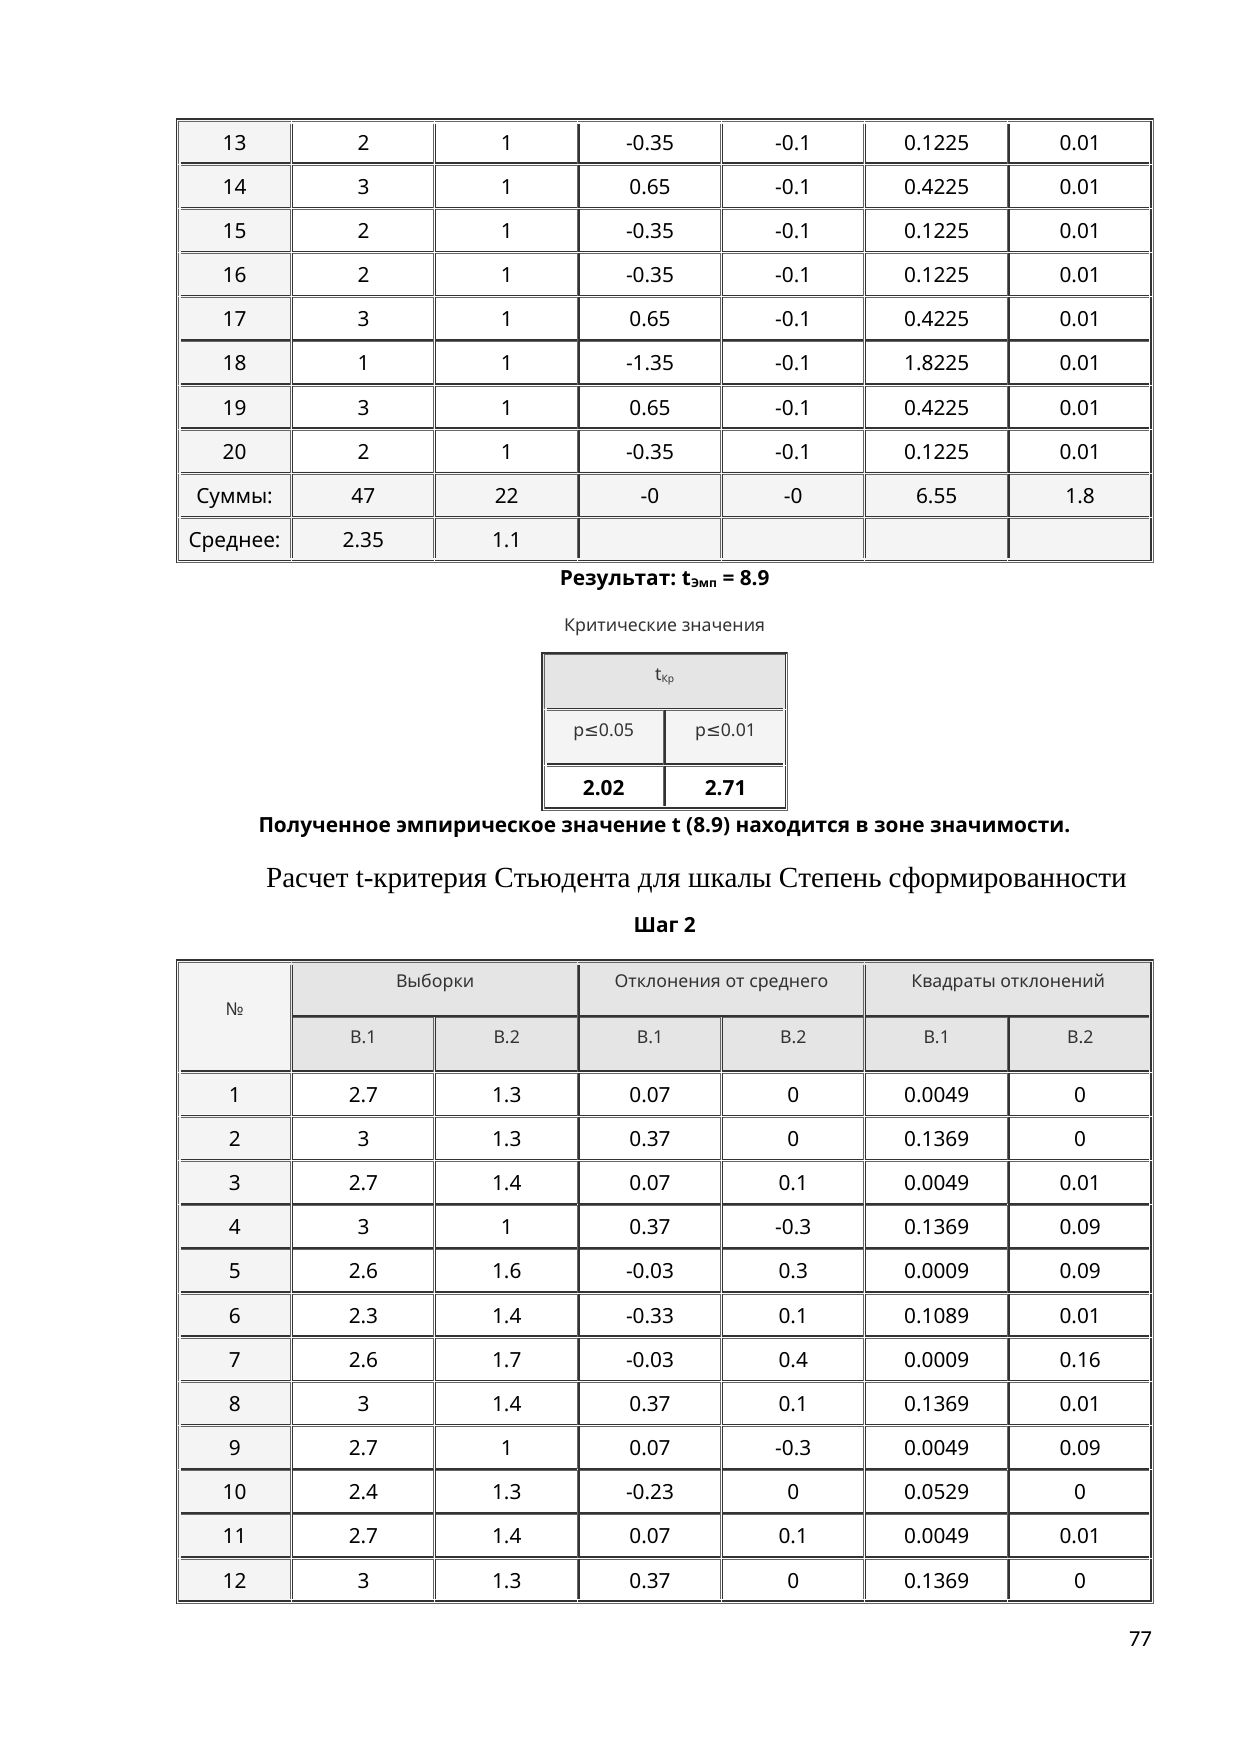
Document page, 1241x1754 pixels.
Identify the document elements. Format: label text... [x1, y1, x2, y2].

table_cell 3 [291, 1560, 435, 1600]
table_cell 0.0009 [866, 1250, 1007, 1291]
table_cell 1 [435, 120, 578, 162]
table_cell 0.4 [723, 1339, 863, 1379]
table_cell 17 [177, 295, 291, 339]
table_cell 12 [179, 1556, 291, 1600]
table_cell 1 [436, 166, 577, 206]
table_cell 1.4 [436, 1295, 577, 1335]
table_cell -0.1 [723, 298, 863, 339]
table_cell 47 [293, 475, 433, 516]
table_cell 0 [723, 1074, 863, 1114]
text Расчет t-критерия Стьюдента для шкалы Степень сформированности [177, 860, 1152, 893]
table_cell 1 [436, 210, 577, 251]
table_cell В.2 [723, 1018, 863, 1070]
table_cell Суммы: [179, 471, 290, 516]
table_cell 0 [1010, 1070, 1151, 1114]
table_cell 0.65 [580, 387, 720, 427]
table_cell 1 [179, 1070, 290, 1114]
table_cell 2.71 [664, 763, 785, 807]
table_cell 1.3 [436, 1471, 577, 1512]
table_cell 0.4225 [866, 298, 1007, 339]
table_cell 2.7 [293, 1427, 433, 1468]
table_cell 15 [179, 206, 290, 251]
table_cell 0.3 [723, 1250, 863, 1291]
table_cell 0.37 [578, 1560, 721, 1600]
table_cell 0.01 [1010, 339, 1150, 383]
table_cell -0.23 [580, 1471, 720, 1512]
table_cell 0 [723, 1471, 863, 1512]
table_cell В.2 [1010, 1015, 1150, 1070]
table_cell 0.09 [1010, 1203, 1152, 1247]
table_cell 3 [293, 166, 433, 206]
table_cell 0.07 [580, 1162, 720, 1203]
table_cell 0.1 [723, 1162, 863, 1203]
table_cell 0.1089 [866, 1295, 1007, 1335]
table_cell 5 [179, 1247, 290, 1291]
table_cell 0 [723, 1118, 863, 1159]
table_cell 13 [179, 122, 291, 162]
text Шаг 2 [177, 910, 1152, 938]
table_cell 0.4225 [866, 166, 1007, 206]
table_cell 0.01 [1008, 122, 1150, 162]
table_cell 2.02 [545, 763, 664, 807]
table_cell 1 [436, 254, 577, 295]
table_cell 11 [179, 1512, 290, 1556]
table_cell 2.4 [293, 1471, 433, 1512]
table_cell 1 [436, 342, 577, 383]
table_cell -0.35 [580, 254, 720, 295]
table_cell [865, 519, 1008, 560]
table_cell 1.3 [435, 1560, 578, 1600]
table_cell В.1 [293, 1018, 433, 1070]
table_cell -1.35 [580, 342, 720, 383]
table_header Отклонения от среднего [578, 963, 865, 1015]
table_cell 0.01 [1010, 1512, 1150, 1556]
table_cell 14 [179, 162, 290, 206]
table_cell 0 [1008, 1556, 1151, 1600]
table_cell 3 [293, 298, 433, 339]
table_cell 0.1369 [866, 1206, 1007, 1247]
table_cell 2.3 [293, 1295, 433, 1335]
table_cell 0.01 [1010, 206, 1151, 251]
table_cell 0.01 [1008, 295, 1152, 339]
table_cell 1.6 [436, 1250, 577, 1291]
table_cell -0.03 [580, 1250, 720, 1291]
table_cell 0.01 [1010, 383, 1151, 427]
table_cell [1008, 516, 1152, 560]
table_cell 2.6 [293, 1339, 433, 1379]
table_cell 0.0049 [866, 1427, 1007, 1468]
table_cell 2 [293, 254, 433, 295]
table_cell 3 [177, 1159, 291, 1203]
table_cell 0.1369 [866, 1118, 1007, 1159]
table_cell 0.1369 [866, 1383, 1007, 1424]
table_cell 0.07 [580, 1515, 720, 1556]
table_cell -0 [723, 475, 863, 516]
table_cell -0.3 [723, 1427, 863, 1468]
table_cell 0.0049 [866, 1162, 1007, 1203]
table_cell 0.01 [1010, 1380, 1151, 1424]
table_cell 7 [179, 1335, 290, 1379]
table_cell 0.01 [1010, 162, 1151, 206]
table_cell 0.01 [1008, 1159, 1152, 1203]
table_cell 22 [436, 475, 577, 516]
table_cell -0.1 [723, 387, 863, 427]
table_cell 0.16 [1010, 1335, 1151, 1379]
table_cell 19 [179, 383, 290, 427]
table_cell -0.33 [580, 1295, 720, 1335]
table_cell -0.03 [580, 1339, 720, 1379]
table_cell 0.01 [1010, 427, 1151, 471]
table_cell [721, 519, 865, 560]
table_cell 0.0049 [866, 1515, 1007, 1556]
table_cell -0.1 [723, 210, 863, 251]
table_cell 2.7 [293, 1162, 433, 1203]
table_cell В.1 [866, 1018, 1007, 1070]
table_cell 1 [293, 342, 433, 383]
table_cell 0.07 [580, 1074, 720, 1114]
table_cell p≤0.05 [543, 708, 664, 763]
table_cell 0.37 [580, 1383, 720, 1424]
table_cell Среднее: [177, 516, 291, 560]
table_cell 1 [436, 1206, 577, 1247]
table_cell 18 [179, 339, 290, 383]
table_cell 0.01 [1010, 1291, 1151, 1335]
table_cell 0.01 [1008, 251, 1152, 295]
table_cell 0.09 [1008, 1424, 1152, 1468]
table_cell 10 [177, 1468, 290, 1512]
table_cell 0.1 [723, 1515, 863, 1556]
table_cell 2 [291, 122, 435, 162]
table_cell 2.7 [293, 1074, 433, 1114]
text Критические значения [177, 612, 1152, 636]
table_cell 0.0009 [866, 1339, 1007, 1379]
table_cell 3 [293, 1383, 433, 1424]
table_cell 6.55 [866, 475, 1007, 516]
table_cell -0.35 [578, 122, 721, 162]
table_cell 20 [179, 427, 290, 471]
table_cell p≤0.01 [664, 708, 786, 763]
table_cell 3 [293, 1206, 433, 1247]
table_cell 4 [177, 1203, 290, 1247]
table_cell [578, 519, 721, 560]
table_cell 1.4 [436, 1162, 577, 1203]
text Результат: tЭмп = 8.9 [177, 563, 1152, 591]
table_cell 2 [179, 1115, 290, 1159]
table_header № [179, 963, 291, 1070]
table_cell 1.4 [436, 1515, 577, 1556]
table_cell 1 [436, 298, 577, 339]
table_cell -0.1 [723, 166, 863, 206]
table_cell 0.65 [580, 298, 720, 339]
table_cell -0.1 [723, 431, 863, 471]
table_cell 2.6 [293, 1250, 433, 1291]
table_cell 3 [293, 387, 433, 427]
table_cell -0.1 [721, 122, 865, 162]
table_cell 0.09 [1010, 1247, 1150, 1291]
table_cell 1 [436, 431, 577, 471]
table_cell 1.3 [436, 1074, 577, 1114]
table_cell 0.4225 [866, 387, 1007, 427]
table_cell 0.07 [580, 1427, 720, 1468]
table_cell 9 [177, 1424, 291, 1468]
table_cell -0.3 [723, 1206, 863, 1247]
table_cell -0.1 [723, 254, 863, 295]
table_header Выборки [291, 961, 578, 1015]
table_cell 0 [1010, 1115, 1151, 1159]
table_cell 1 [436, 1427, 577, 1468]
table_cell 16 [177, 251, 291, 295]
table_cell 0 [1010, 1468, 1152, 1512]
table_cell 0.1 [723, 1383, 863, 1424]
table_cell В.1 [580, 1018, 720, 1070]
table_cell 0 [721, 1560, 865, 1600]
table_cell 2 [293, 210, 433, 251]
table_cell В.2 [436, 1018, 577, 1070]
table_cell -0 [580, 475, 720, 516]
table_cell 0.65 [580, 166, 720, 206]
table_cell 1.7 [436, 1339, 577, 1379]
table_cell -0.35 [580, 431, 720, 471]
table_cell 0.1369 [865, 1560, 1008, 1600]
text Полученное эмпирическое значение t (8.9) находится в зоне значимости. [177, 811, 1152, 839]
table_cell -0.1 [723, 342, 863, 383]
table_cell 1.1 [435, 519, 578, 560]
table_cell 0.1225 [866, 254, 1007, 295]
table_cell 0.1225 [866, 431, 1007, 471]
table_cell 1.4 [436, 1383, 577, 1424]
table_cell 1.8 [1010, 471, 1151, 516]
table_cell 2.35 [291, 519, 435, 560]
table_cell 1.3 [436, 1118, 577, 1159]
table_cell 2.7 [293, 1515, 433, 1556]
table_header Квадраты отклонений [865, 963, 1150, 1015]
table_cell 6 [179, 1291, 290, 1335]
table_cell 1 [436, 387, 577, 427]
table_cell 0.0049 [866, 1074, 1007, 1114]
table_cell 0.37 [580, 1206, 720, 1247]
table_cell 8 [179, 1380, 290, 1424]
table_cell 0.0529 [866, 1471, 1007, 1512]
table_cell 0.37 [580, 1118, 720, 1159]
table_cell 3 [293, 1118, 433, 1159]
table_cell 0.1225 [865, 120, 1008, 162]
table_cell -0.35 [580, 210, 720, 251]
table_cell 1.8225 [866, 342, 1007, 383]
table_header tКр [545, 655, 785, 708]
table_cell 0.1 [723, 1295, 863, 1335]
table_cell 2 [293, 431, 433, 471]
table_cell 0.1225 [866, 210, 1007, 251]
